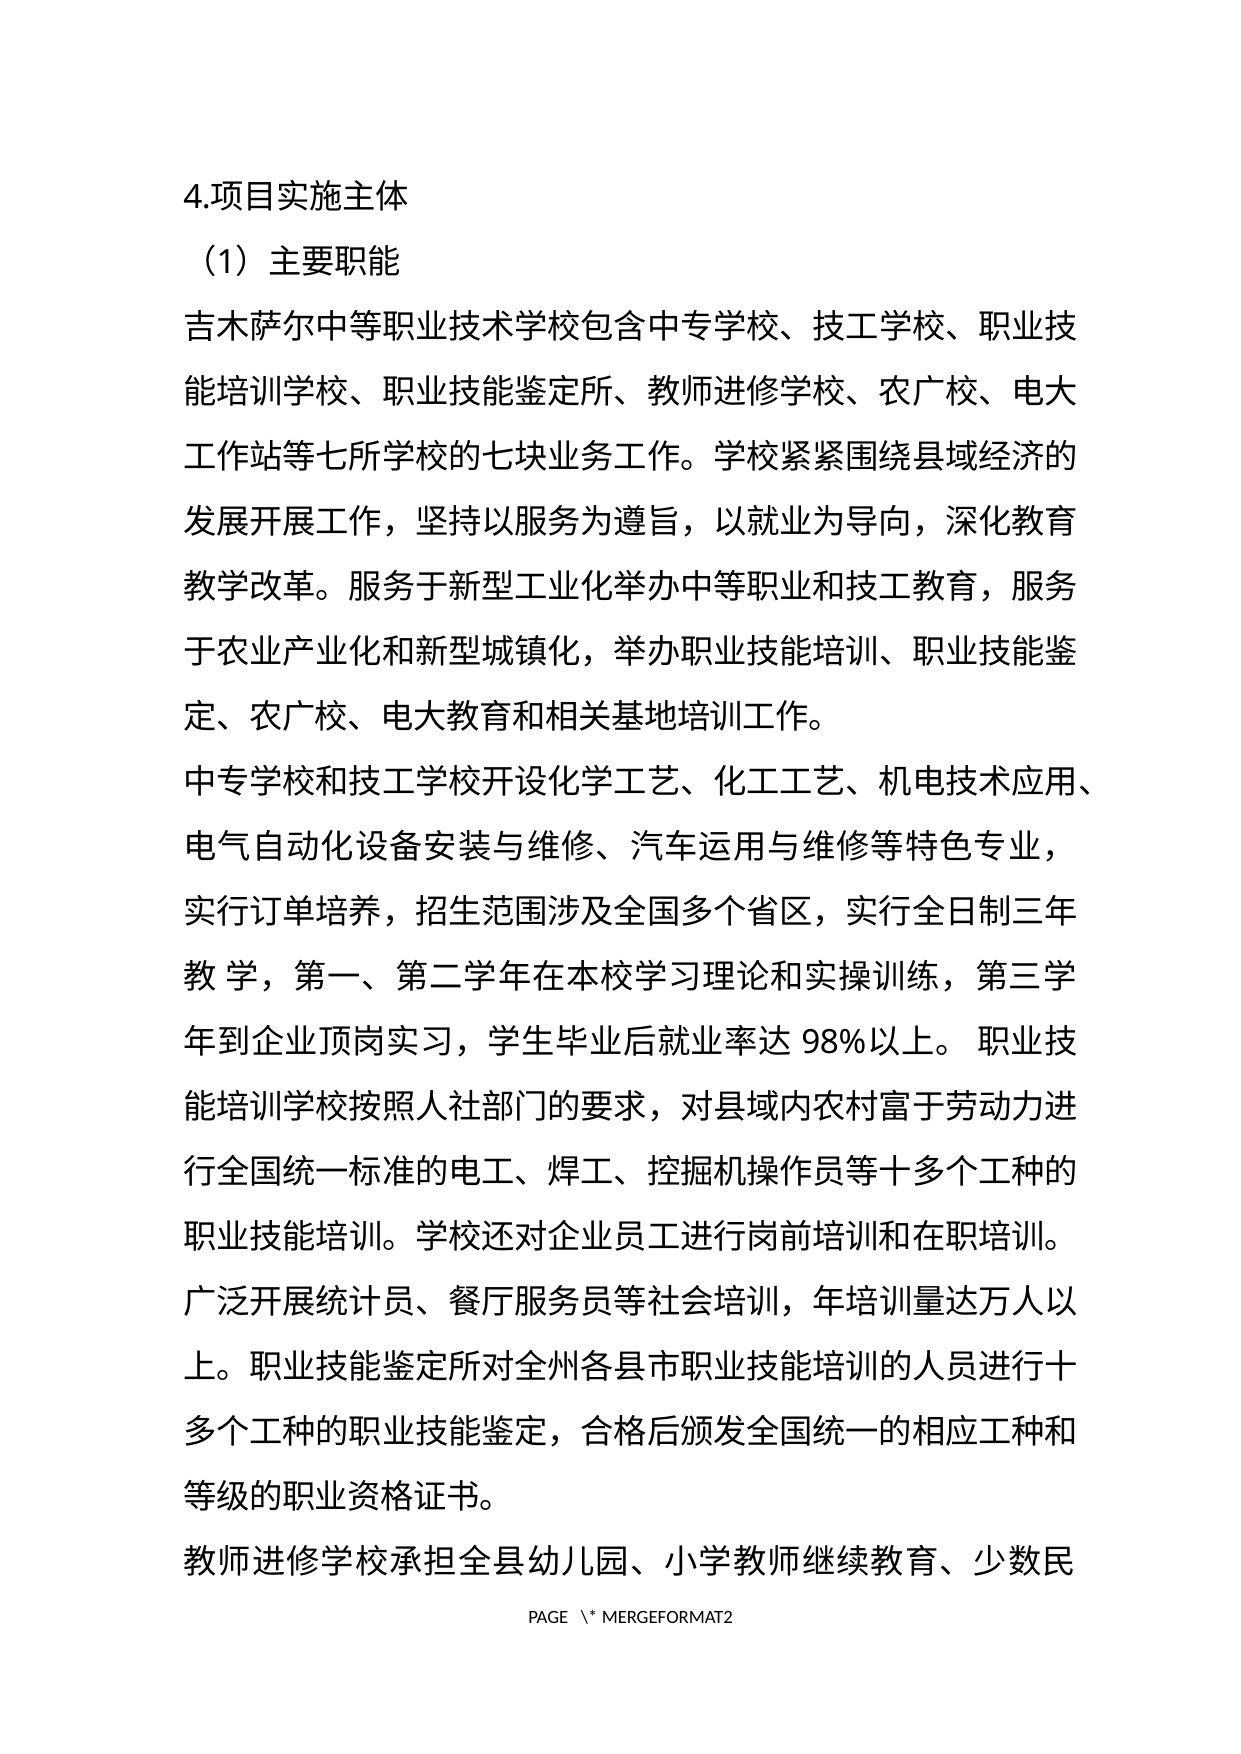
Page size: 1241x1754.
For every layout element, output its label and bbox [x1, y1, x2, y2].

text [183, 162, 1078, 1592]
